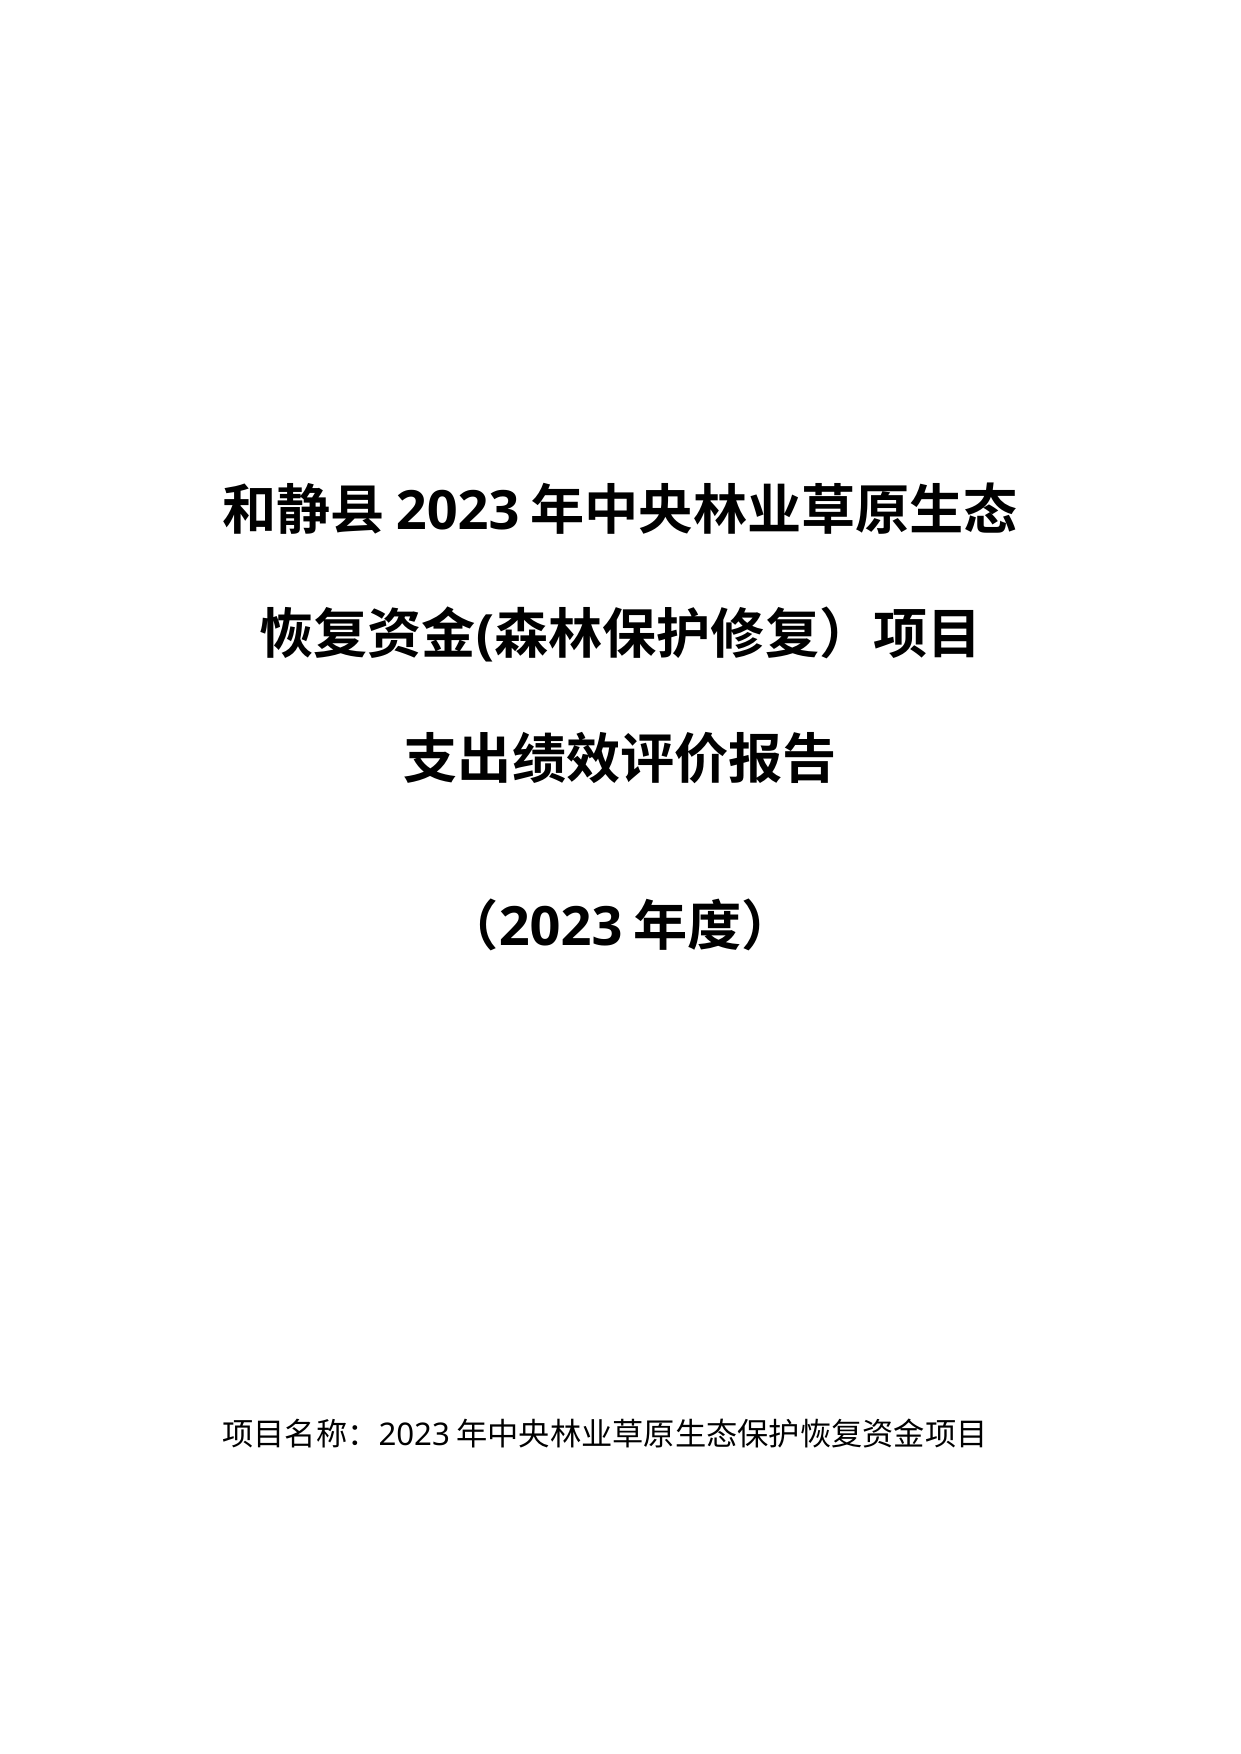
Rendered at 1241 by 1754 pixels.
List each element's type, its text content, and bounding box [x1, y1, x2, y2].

text 项目名称：2023年中央林业草原生态保护恢复资金项目 [159, 1389, 1081, 1474]
text （2023年度） [159, 879, 1081, 964]
text 支出绩效评价报告 [159, 712, 1081, 797]
text 恢复资金(森林保护修复）项目 [159, 588, 1081, 673]
text 和静县2023年中央林业草原生态 [159, 464, 1081, 549]
